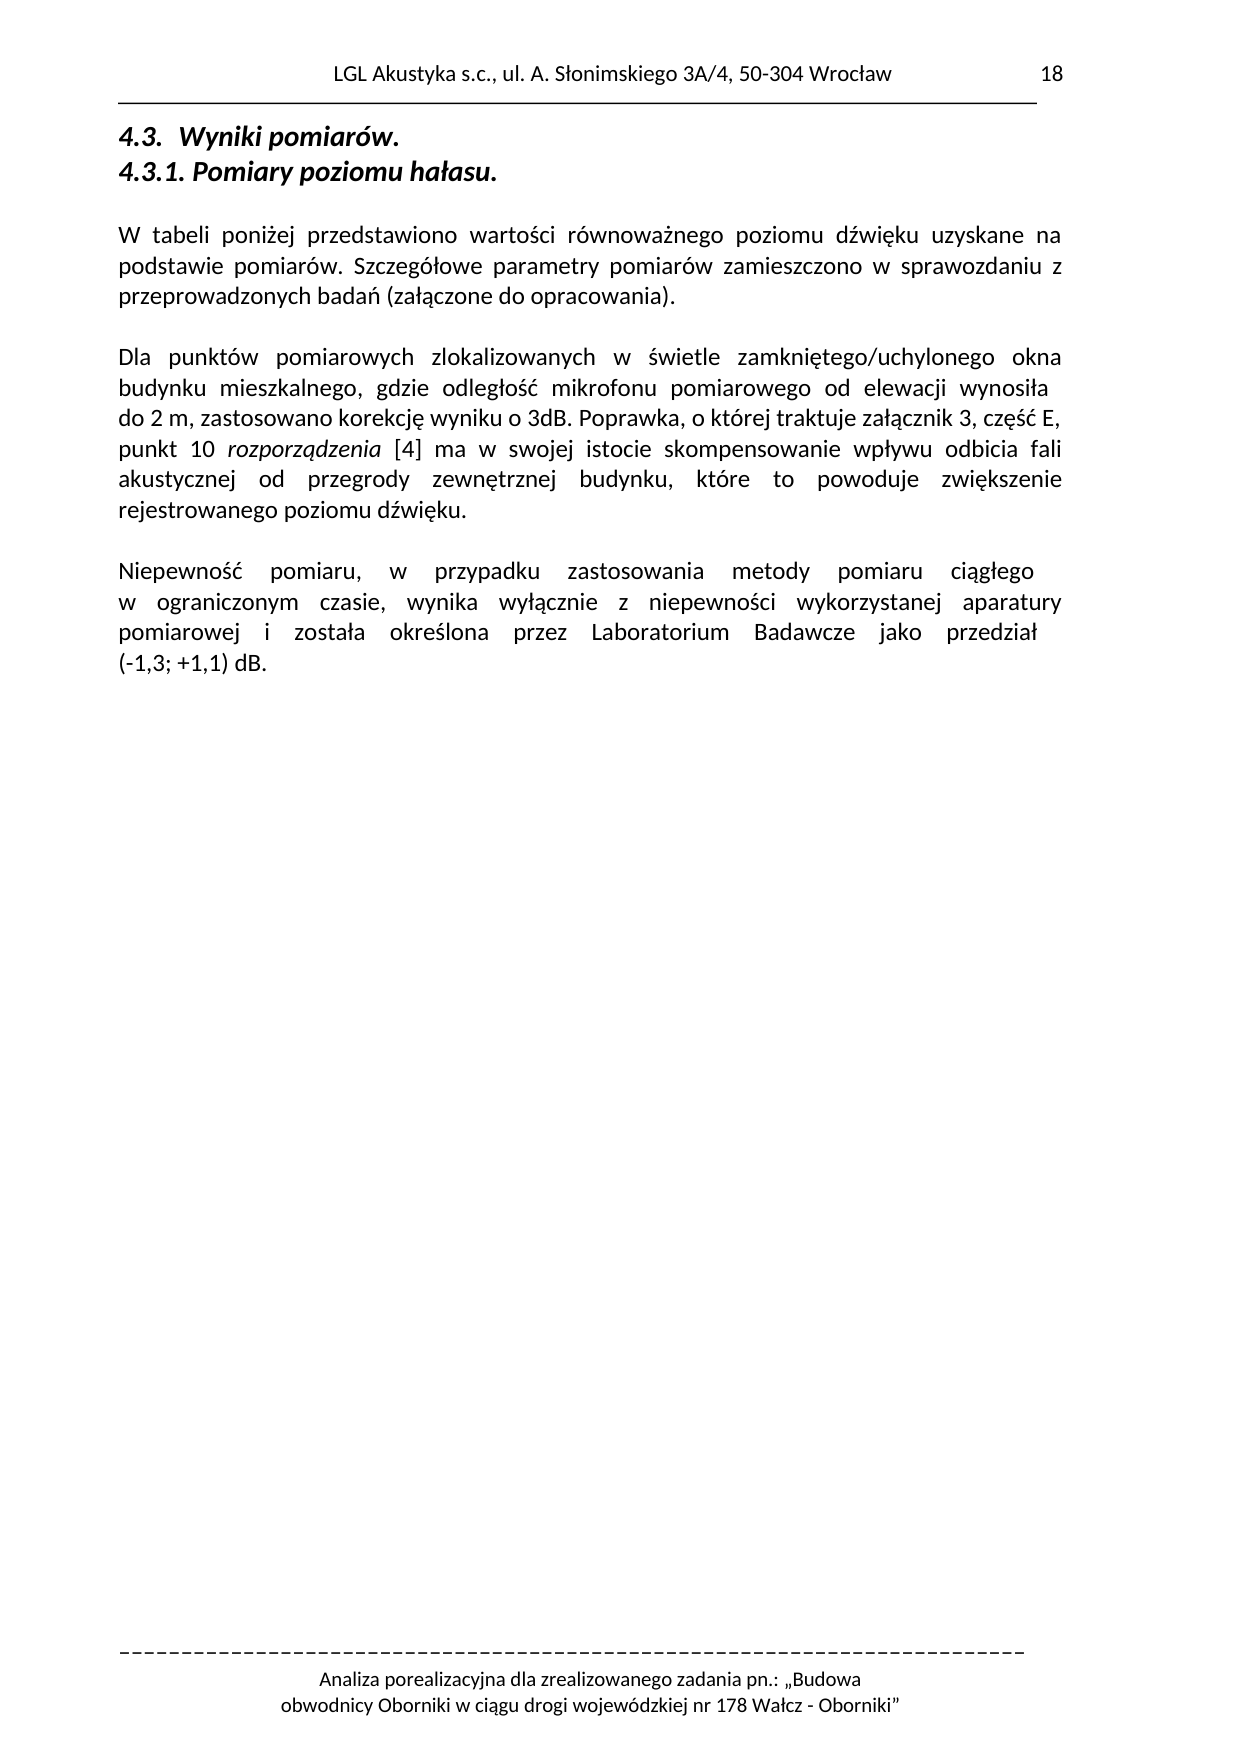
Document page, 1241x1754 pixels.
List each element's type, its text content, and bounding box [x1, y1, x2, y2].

text Niepewność pomiaru, w przypadku zastosowania metody pomiaru ciągłego w ograniczonym czasie, wynika wyłącznie z niepewności wykorzystanej aparatury pomiarowej i została określona przez Laboratorium Badawcze jako przedział (-1,3; +1,1) dB. [118, 555, 1063, 677]
subtitle Wyniki pomiarów. [118, 118, 1063, 153]
text Dla punktów pomiarowych zlokalizowanych w świetle zamkniętego/uchylonego okna budynku mieszkalnego, gdzie odległość mikrofonu pomiarowego od elewacji wynosiła do 2 m, zastosowano korekcję wyniku o 3dB. Poprawka, o której traktuje załącznik 3, część E, punkt 10 rozporządzenia [4] ma w swojej istocie skompensowanie wpływu odbicia fali akustycznej od przegrody zewnętrznej budynku, które to powoduje zwiększenie rejestrowanego poziomu dźwięku. [118, 341, 1063, 524]
subtitle Pomiary poziomu hałasu. [118, 153, 1063, 189]
text W tabeli poniżej przedstawiono wartości równoważnego poziomu dźwięku uzyskane na podstawie pomiarów. Szczegółowe parametry pomiarów zamieszczono w sprawozdaniu z przeprowadzonych badań (załączone do opracowania). [118, 219, 1063, 311]
